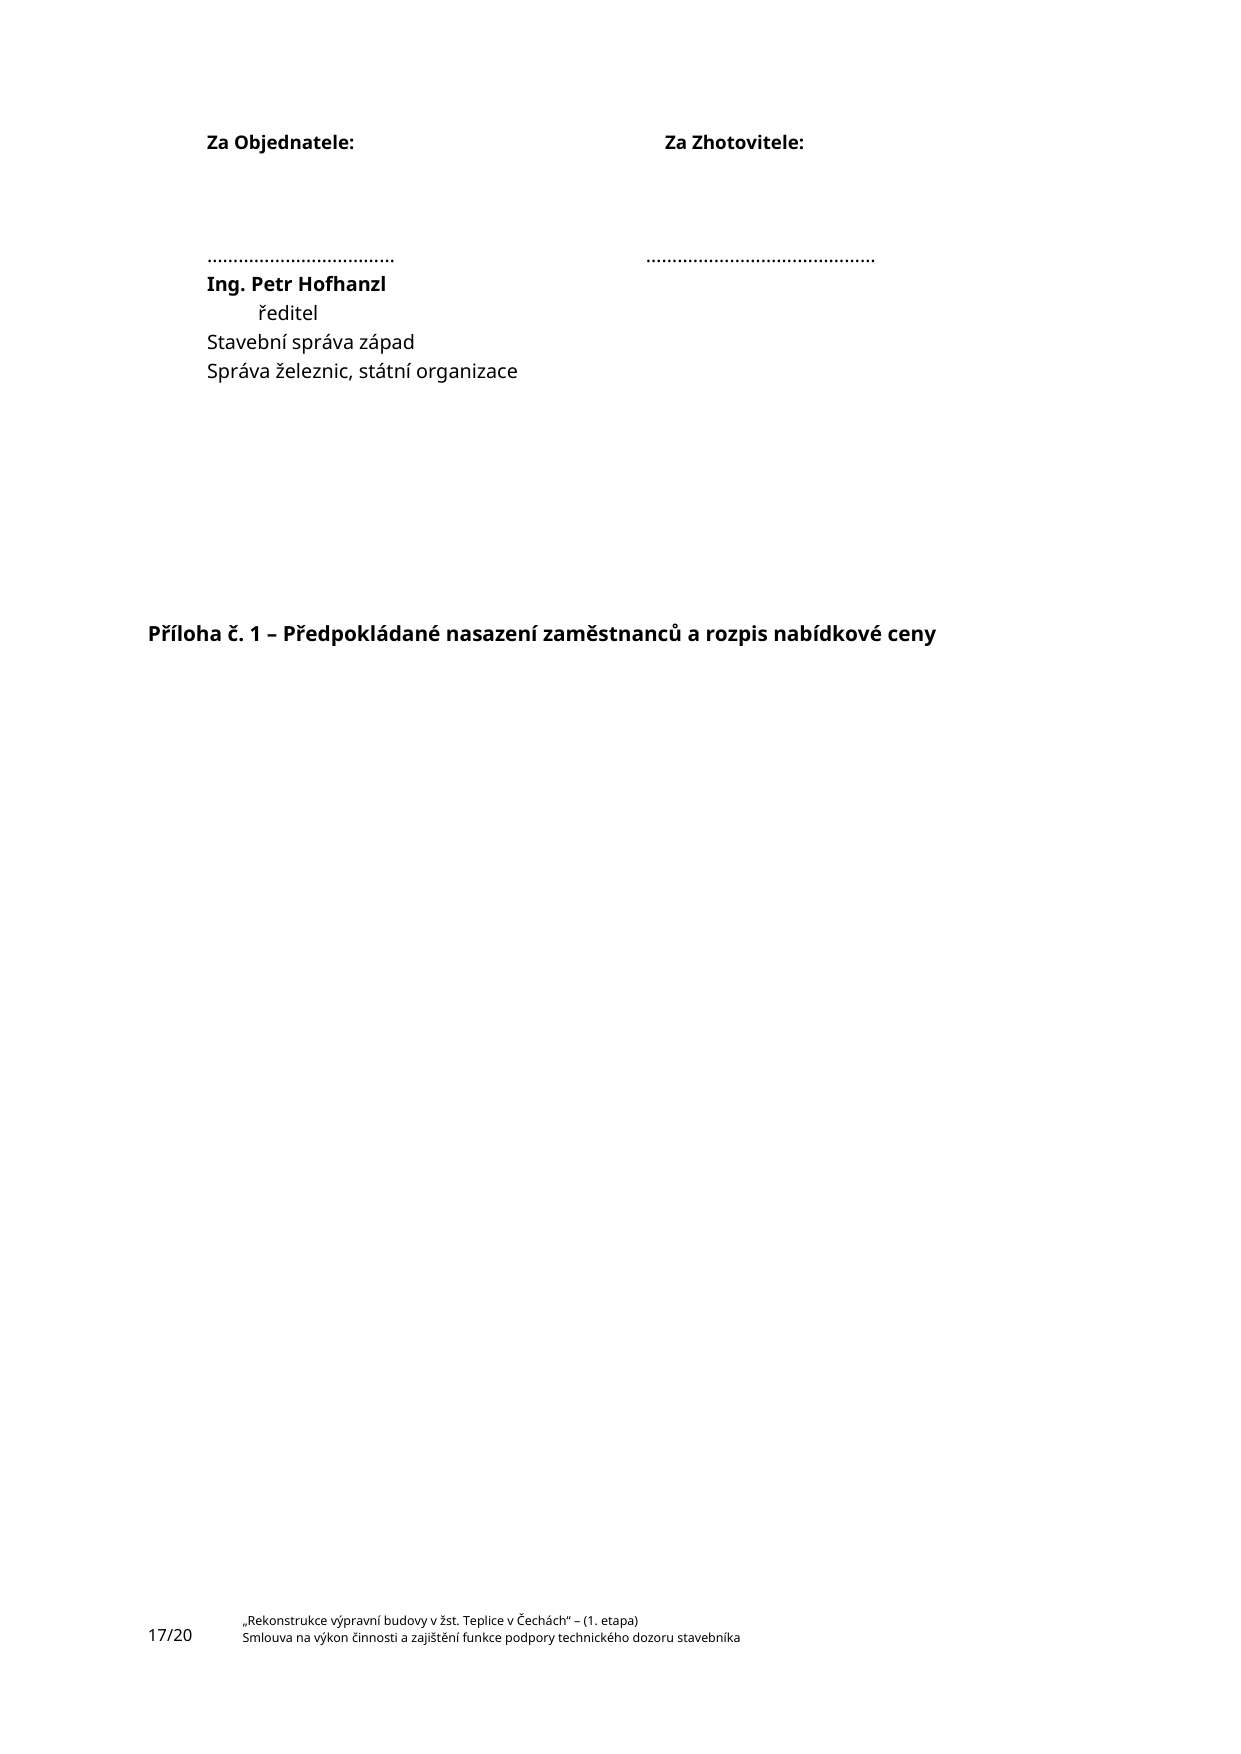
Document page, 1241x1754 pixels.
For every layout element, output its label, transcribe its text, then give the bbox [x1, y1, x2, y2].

text ……………………………… ……….……………….…………… [207, 239, 1092, 268]
text Za Objednatele: Za Zhotovitele: [207, 126, 1092, 156]
text Správa železnic, státní organizace [207, 356, 1092, 385]
text Stavební správa západ [207, 326, 1092, 356]
text ředitel [207, 297, 1092, 326]
text Příloha č. 1 – Předpokládané nasazení zaměstnanců a rozpis nabídkové ceny [148, 618, 1092, 647]
text Ing. Petr Hofhanzl [207, 268, 1092, 297]
